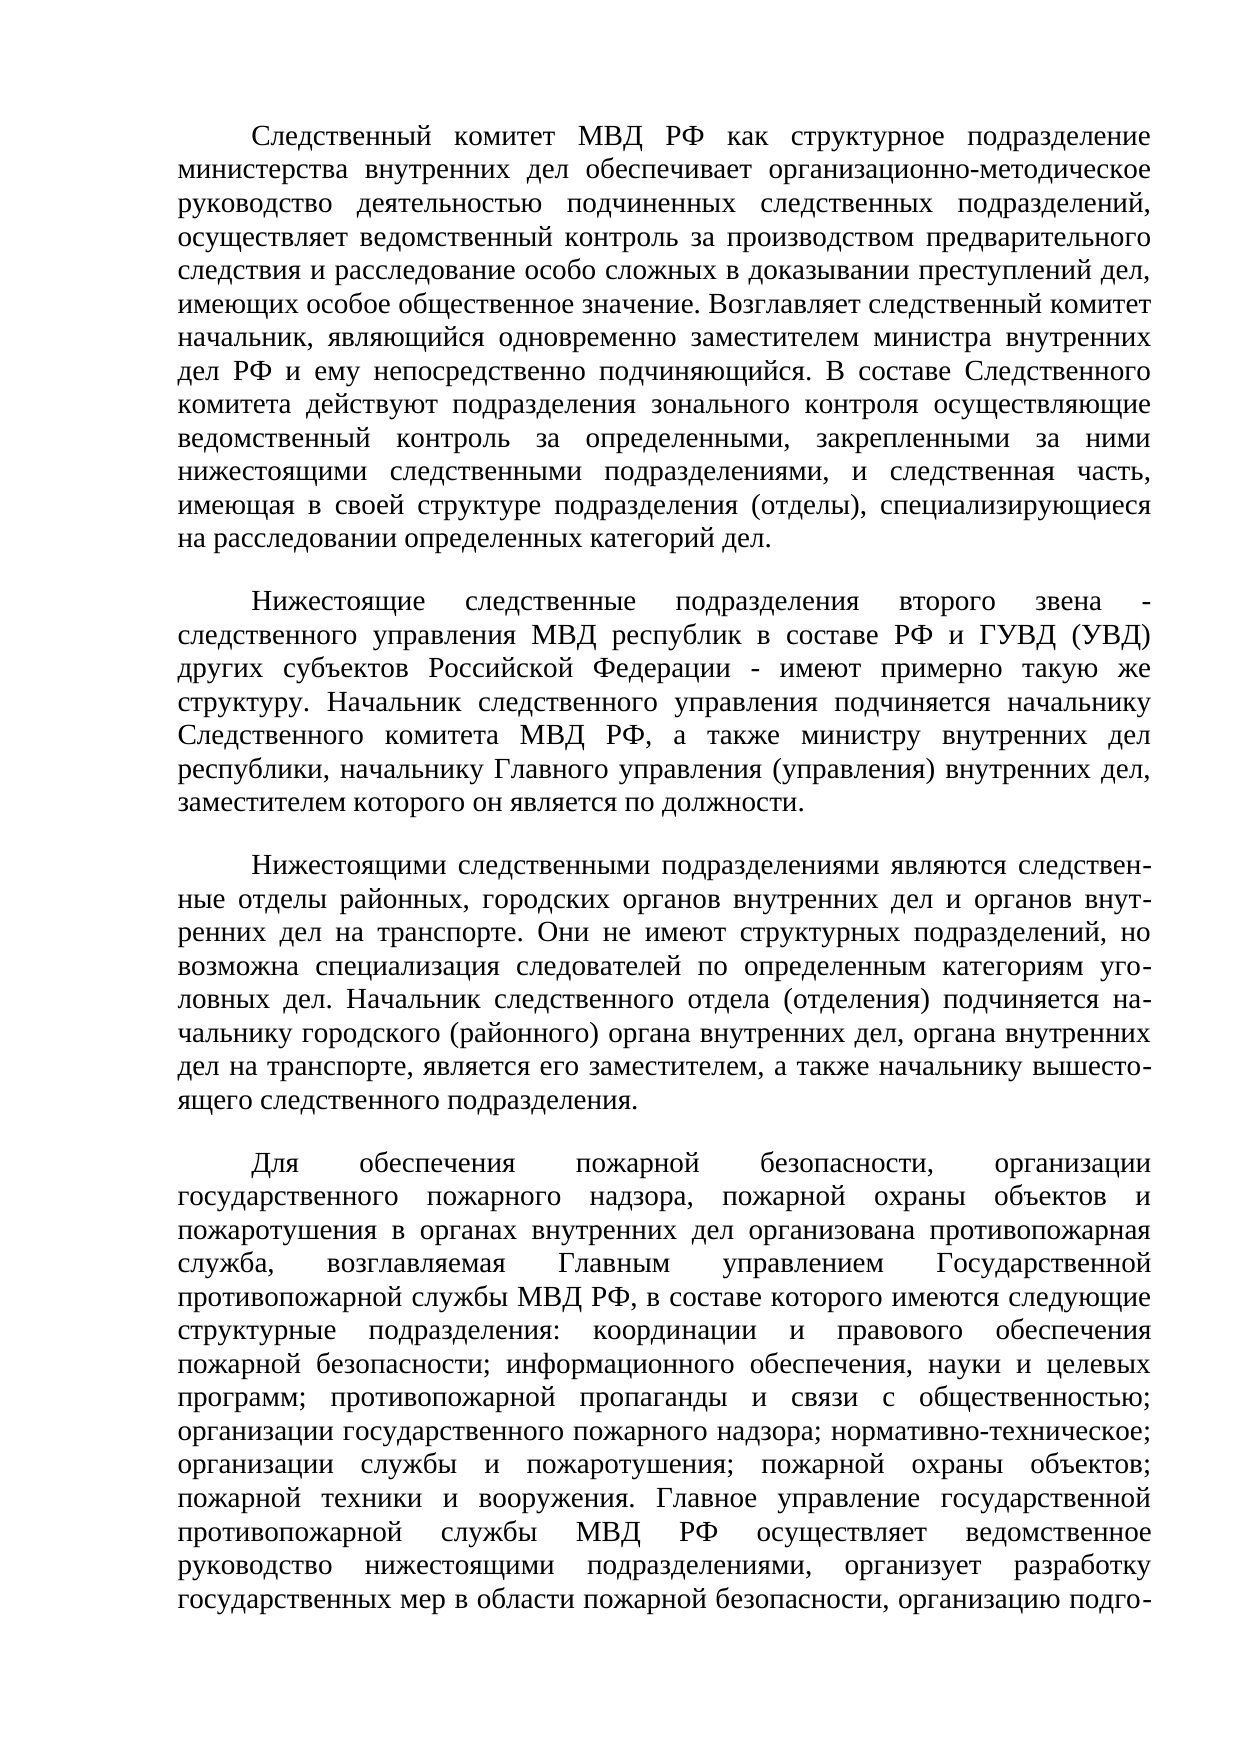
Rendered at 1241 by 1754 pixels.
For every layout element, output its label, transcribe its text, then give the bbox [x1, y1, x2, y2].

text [177, 1145, 1152, 1614]
text Нижестоящие следственные подразделения второго звена - следственного управления МВД республик в составе РФ и ГУВД (УВД) других субъектов Российской Федерации - имеют примерно такую же структуру. Начальник следственного управления подчиняется начальнику Следственного комитета МВД РФ, а также министру внутренних дел республики, начальнику Главного управления (управления) внутренних дел, заместителем которого он является по должности. [177, 583, 1152, 818]
text Нижестоящими следственными подразделениями являются следственные отделы районных, городских органов внутренних дел и органов внутренних дел на транспорте. Они не имеют структурных подразделений, но возможна специализация следователей по определенным категориям уголовных дел. Начальник следственного отдела (отделения) подчиняется начальнику городского (районного) органа внутренних дел, органа внутренних дел на транспорте, является его заместителем, а также начальнику вышестоящего следственного подразделения. [177, 847, 1152, 1116]
text Следственный комитет МВД РФ как структурное подразделение министерства внутренних дел обеспечивает организационно-методическое руководство деятельностью подчиненных следственных подразделений, осуществляет ведомственный контроль за производством предварительного следствия и расследование особо сложных в доказывании преступлений дел, имеющих особое общественное значение. Возглавляет следственный комитет начальник, являющийся одновременно заместителем министра внутренних дел РФ и ему непосредственно подчиняющийся. В cocтаве Следственного комитета действуют подразделения зонального контроля осуществляющие ведомственный контроль за определенными, закрепленными за ними нижестоящими следственными подразделениями, и следственная часть, имеющая в своей структуре подразделения (отделы), специализирующиеся на расследовании определенных категорий дел. [177, 118, 1152, 554]
